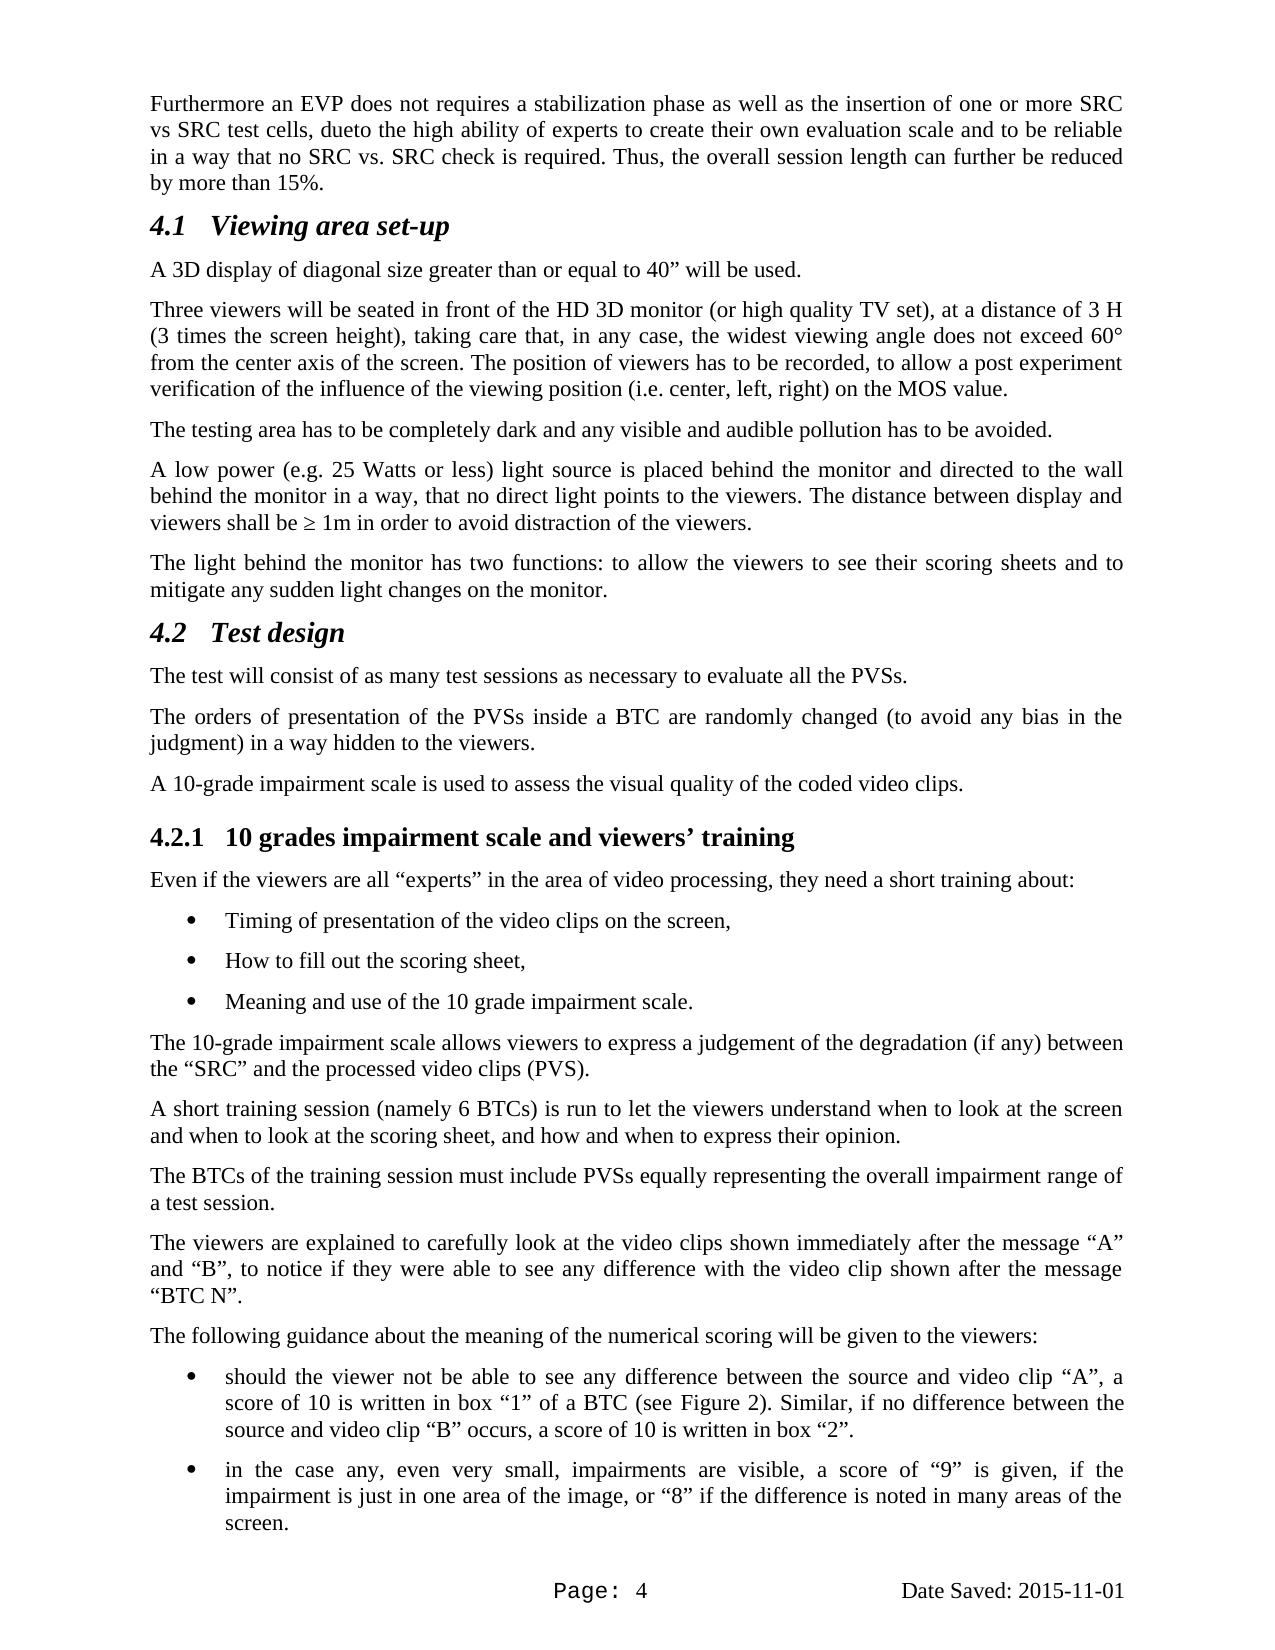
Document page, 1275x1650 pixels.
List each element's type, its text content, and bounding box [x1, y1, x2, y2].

text The following guidance about the meaning of the numerical scoring will be given to the viewers: [150, 1322, 1125, 1349]
subtitle Viewing area set-up [150, 208, 1125, 241]
list How to fill out the scoring sheet, [187, 947, 1125, 974]
list should the viewer not be able to see any difference between the source and video clip “A”, a score of 10 is written in box “1” of a BTC (see Figure 2). Similar, if no difference between the source and video clip “B” occurs, a score of 10 is written in box “2”. [187, 1363, 1125, 1442]
text Three viewers will be seated in front of the HD 3D monitor (or high quality TV set), at a distance of 3 H (3 times the screen height), taking care that, in any case, the widest viewing angle does not exceed 60° from the center axis of the screen. The position of viewers has to be recorded, to allow a post experiment verification of the influence of the viewing position (i.e. center, left, right) on the MOS value. [150, 296, 1125, 402]
list Meaning and use of the 10 grade impairment scale. [187, 988, 1125, 1014]
list in the case any, even very small, impairments are visible, a score of “9” is given, if the impairment is just in one area of the image, or “8” if the difference is noted in many areas of the screen. [187, 1456, 1125, 1535]
text The light behind the monitor has two functions: to allow the viewers to see their scoring sheets and to mitigate any sudden light changes on the monitor. [150, 549, 1125, 602]
text A short training session (namely 6 BTCs) is run to let the viewers understand when to look at the screen and when to look at the scoring sheet, and how and when to express their opinion. [150, 1095, 1125, 1148]
text Furthermore an EVP does not requires a stabilization phase as well as the insertion of one or more SRC vs SRC test cells, dueto the high ability of experts to create their own evaluation scale and to be reliable in a way that no SRC vs. SRC check is required. Thus, the overall session length can further be reduced by more than 15%. [150, 90, 1125, 195]
text The BTCs of the training session must include PVSs equally representing the overall impairment range of a test session. [150, 1162, 1125, 1215]
text A 10-grade impairment scale is used to assess the visual quality of the coded video clips. [150, 770, 1125, 796]
text Even if the viewers are all “experts” in the area of video processing, they need a short training about: [150, 866, 1125, 893]
text The 10-grade impairment scale allows viewers to express a judgement of the degradation (if any) between the “SRC” and the processed video clips (PVS). [150, 1028, 1125, 1081]
list Timing of presentation of the video clips on the screen, [187, 907, 1125, 933]
text A low power (e.g. 25 Watts or less) light source is placed behind the monitor and directed to the wall behind the monitor in a way, that no direct light points to the viewers. The distance between display and viewers shall be ≥ 1m in order to avoid distraction of the viewers. [150, 456, 1125, 535]
subtitle 10 grades impairment scale and viewers’ training [150, 821, 1125, 852]
text The orders of presentation of the PVSs inside a BTC are randomly changed (to avoid any bias in the judgment) in a way hidden to the viewers. [150, 703, 1125, 756]
subtitle Test design [150, 615, 1125, 648]
text The viewers are explained to carefully look at the video clips shown immediately after the message “A” and “B”, to notice if they were able to see any difference with the video clip shown after the message “BTC N”. [150, 1229, 1125, 1308]
text The test will consist of as many test sessions as necessary to evaluate all the PVSs. [150, 662, 1125, 689]
text The testing area has to be completely dark and any visible and audible pollution has to be avoided. [150, 416, 1125, 442]
text A 3D display of diagonal size greater than or equal to 40” will be used. [150, 256, 1125, 282]
